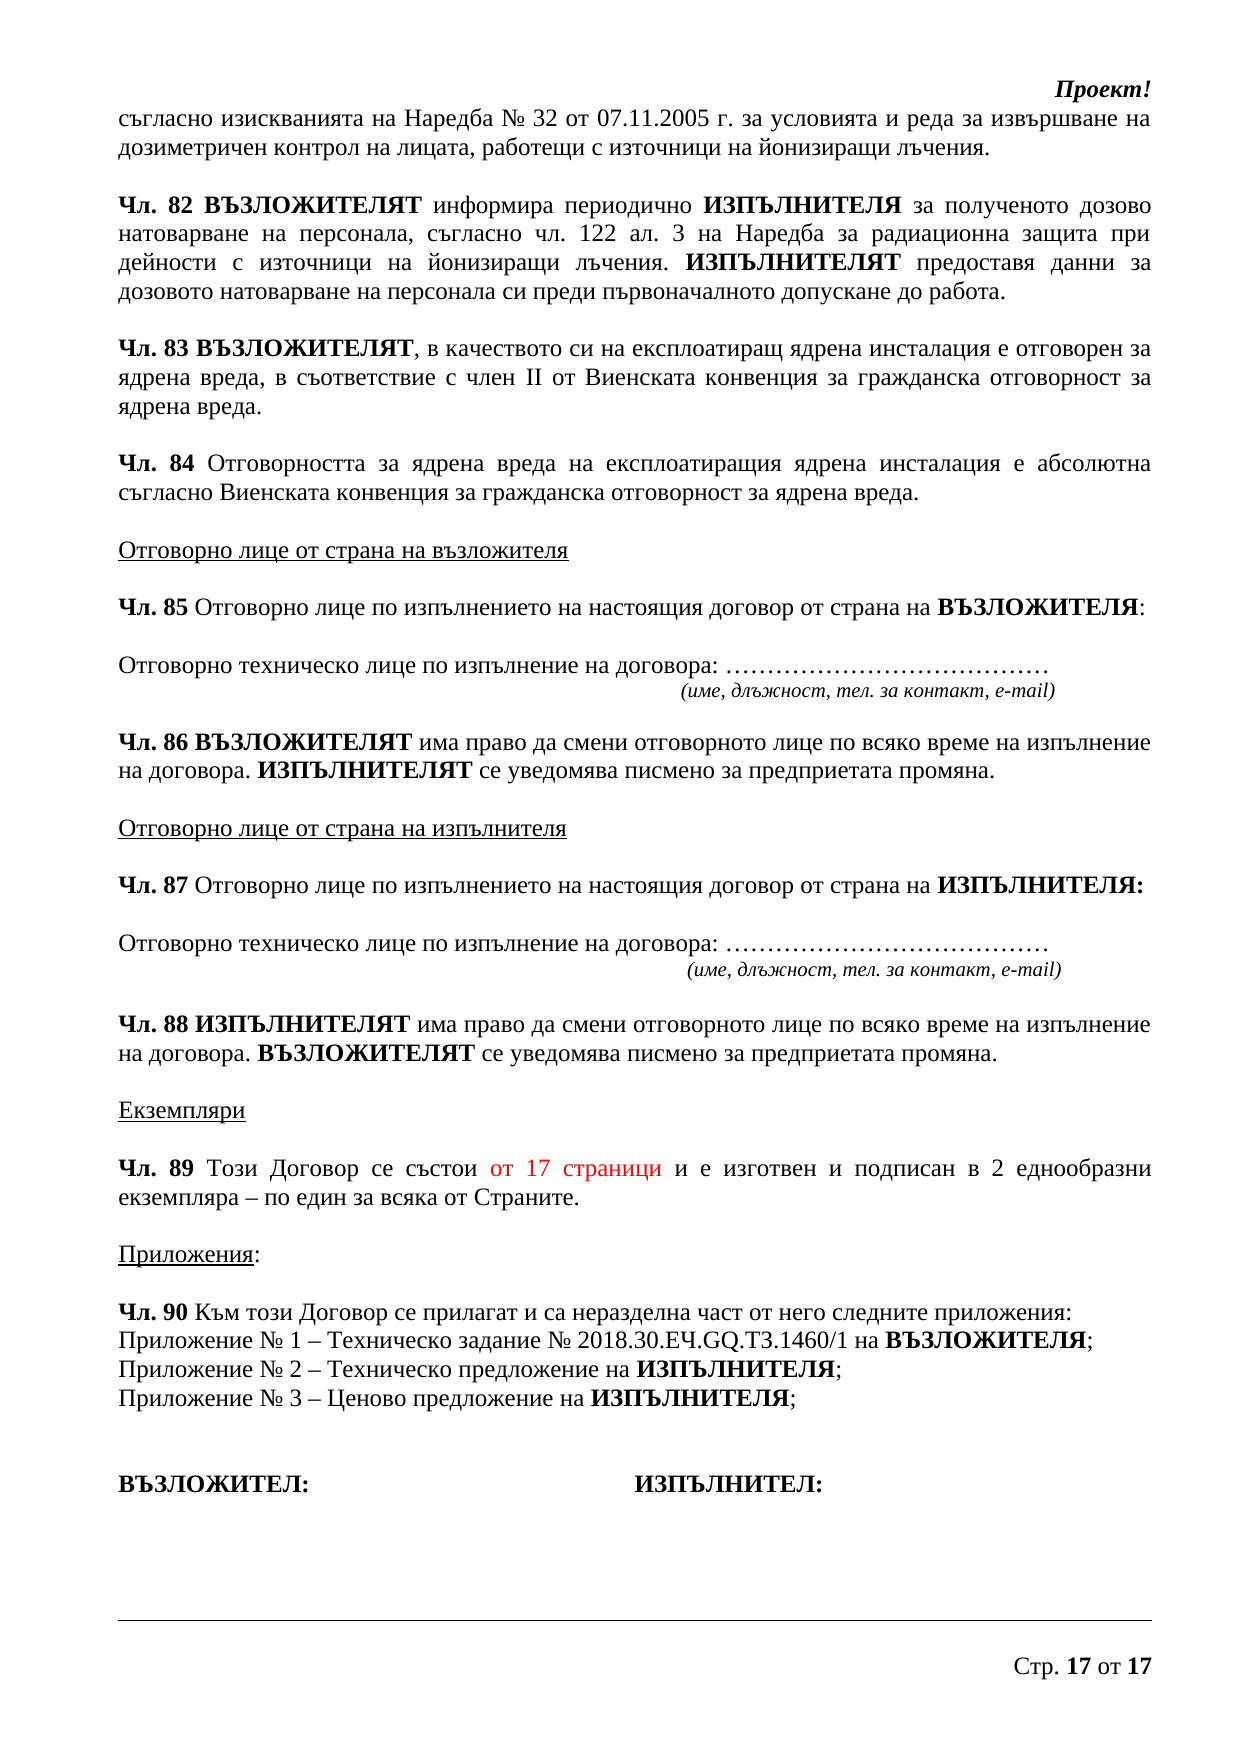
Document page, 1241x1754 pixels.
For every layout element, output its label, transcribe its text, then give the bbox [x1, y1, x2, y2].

text Чл. 85 Отговорно лице по изпълнението на настоящия договор от страна на ВЪЗЛОЖИТЕЛЯ: [118, 592, 1152, 621]
text Чл. 90 Към този Договор се прилагат и са неразделна част от него следните приложения: [118, 1297, 1152, 1326]
text Чл. 84 Отговорността за ядрена вреда на експлоатиращия ядрена инсталация е абсолютна съгласно Виенската конвенция за гражданска отговорност за ядрена вреда. [118, 448, 1152, 506]
text Отговорно лице от страна на възложителя [118, 535, 1152, 563]
text Чл. 86 ВЪЗЛОЖИТЕЛЯТ има право да смени отговорното лице по всяко време на изпълнение на договора. ИЗПЪЛНИТЕЛЯТ се уведомява писмено за предприетата промяна. [118, 727, 1152, 784]
text Чл. 83 ВЪЗЛОЖИТЕЛЯТ, в качеството си на експлоатиращ ядрена инсталация е отговорен за ядрена вреда, в съответствие с член II от Виенската конвенция за гражданска отговорност за ядрена вреда. [118, 333, 1152, 420]
text Отговорно техническо лице по изпълнение на договора: ………………………………… [118, 928, 1152, 957]
text Екземпляри [118, 1096, 1152, 1124]
text Отговорно лице от страна на изпълнителя [118, 813, 1152, 842]
text Чл. 89 Този Договор се състои от 17 страници и е изготвен и подписан в 2 еднообразни екземпляра – по един за всяка от Страните. [118, 1153, 1152, 1211]
text Чл. 87 Отговорно лице по изпълнението на настоящия договор от страна на ИЗПЪЛНИТЕЛЯ: [118, 870, 1152, 899]
text (име, длъжност, тел. за контакт, e-mail) [118, 957, 1152, 981]
text Приложение № 2 – Техническо предложение на ИЗПЪЛНИТЕЛЯ; [118, 1354, 1152, 1383]
text Приложение № 1 – Техническо задание № 2018.30.ЕЧ.GQ.ТЗ.1460/1 на ВЪЗЛОЖИТЕЛЯ; [118, 1326, 1152, 1354]
text Приложение № 3 – Ценово предложение на ИЗПЪЛНИТЕЛЯ; [118, 1383, 1152, 1412]
text Чл. 82 ВЪЗЛОЖИТЕЛЯТ информира периодично ИЗПЪЛНИТЕЛЯ за полученото дозово натоварване на персонала, съгласно чл. 122 ал. 3 на Наредба за радиационна защита при дейности с източници на йонизиращи лъчения. ИЗПЪЛНИТЕЛЯТ предоставя данни за дозовото натоварване на персонала си преди първоначалното допускане до работа. [118, 190, 1152, 305]
text Чл. 88 ИЗПЪЛНИТЕЛЯТ има право да смени отговорното лице по всяко време на изпълнение на договора. ВЪЗЛОЖИТЕЛЯТ се уведомява писмено за предприетата промяна. [118, 1009, 1152, 1067]
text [118, 103, 1152, 161]
text Отговорно техническо лице по изпълнение на договора: ………………………………… [118, 650, 1152, 678]
text (име, длъжност, тел. за контакт, e-mail) [118, 678, 1152, 702]
text ВЪЗЛОЖИТЕЛ: ИЗПЪЛНИТЕЛ: [118, 1469, 1152, 1497]
text Приложения: [118, 1239, 1152, 1268]
